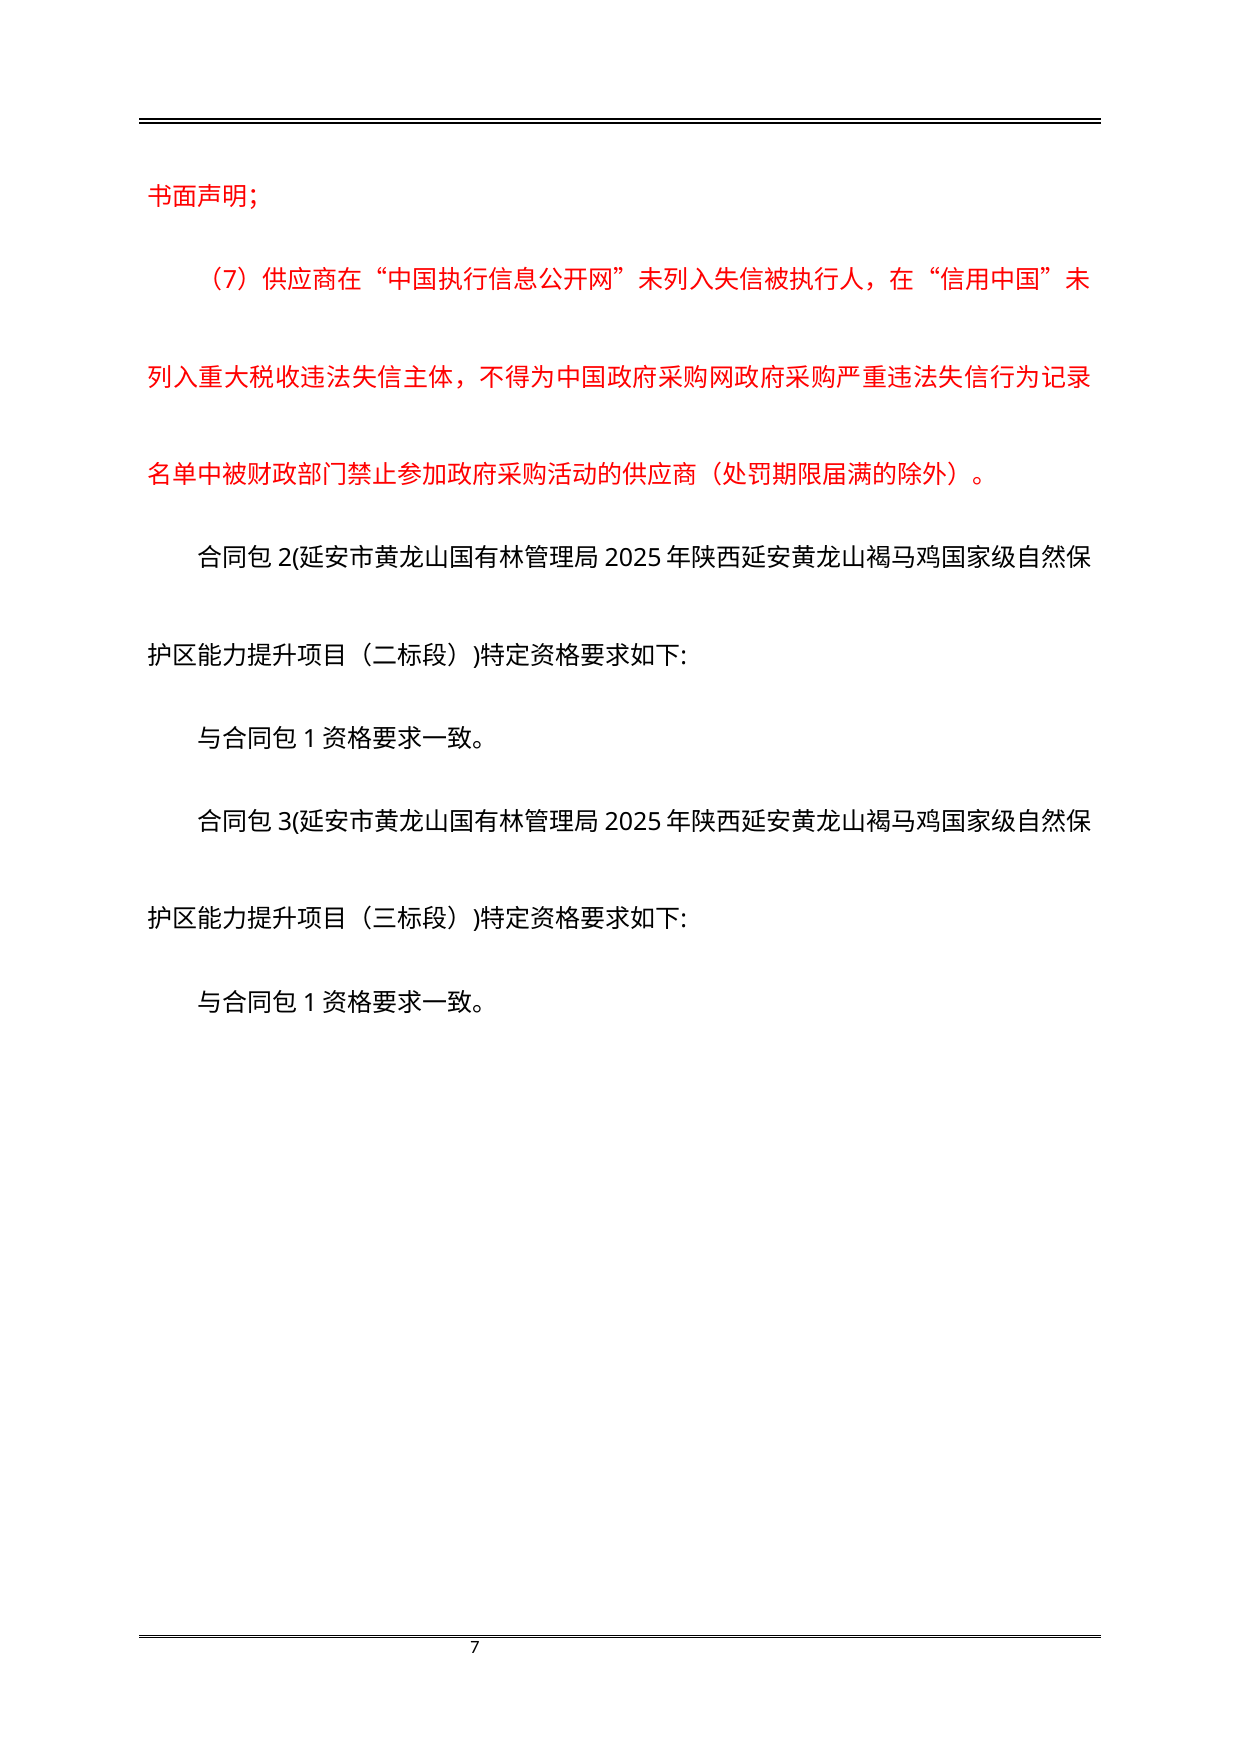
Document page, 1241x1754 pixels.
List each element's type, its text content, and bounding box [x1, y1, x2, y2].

text 合同包2(延安市黄龙山国有林管理局2025年陕西延安黄龙山褐马鸡国家级自然保护区能力提升项目（二标段）)特定资格要求如下: [148, 523, 1093, 686]
text 合同包3(延安市黄龙山国有林管理局2025年陕西延安黄龙山褐马鸡国家级自然保护区能力提升项目（三标段）)特定资格要求如下: [148, 787, 1093, 949]
text 与合同包1资格要求一致。 [148, 704, 1093, 769]
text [148, 162, 1093, 227]
text （7）供应商在“中国执行信息公开网”未列入失信被执行人，在“信用中国”未列入重大税收违法失信主体，不得为中国政府采购网政府采购严重违法失信行为记录名单中被财政部门禁止参加政府采购活动的供应商（处罚期限届满的除外）。 [148, 245, 1093, 505]
text 与合同包1资格要求一致。 [148, 968, 1093, 1033]
